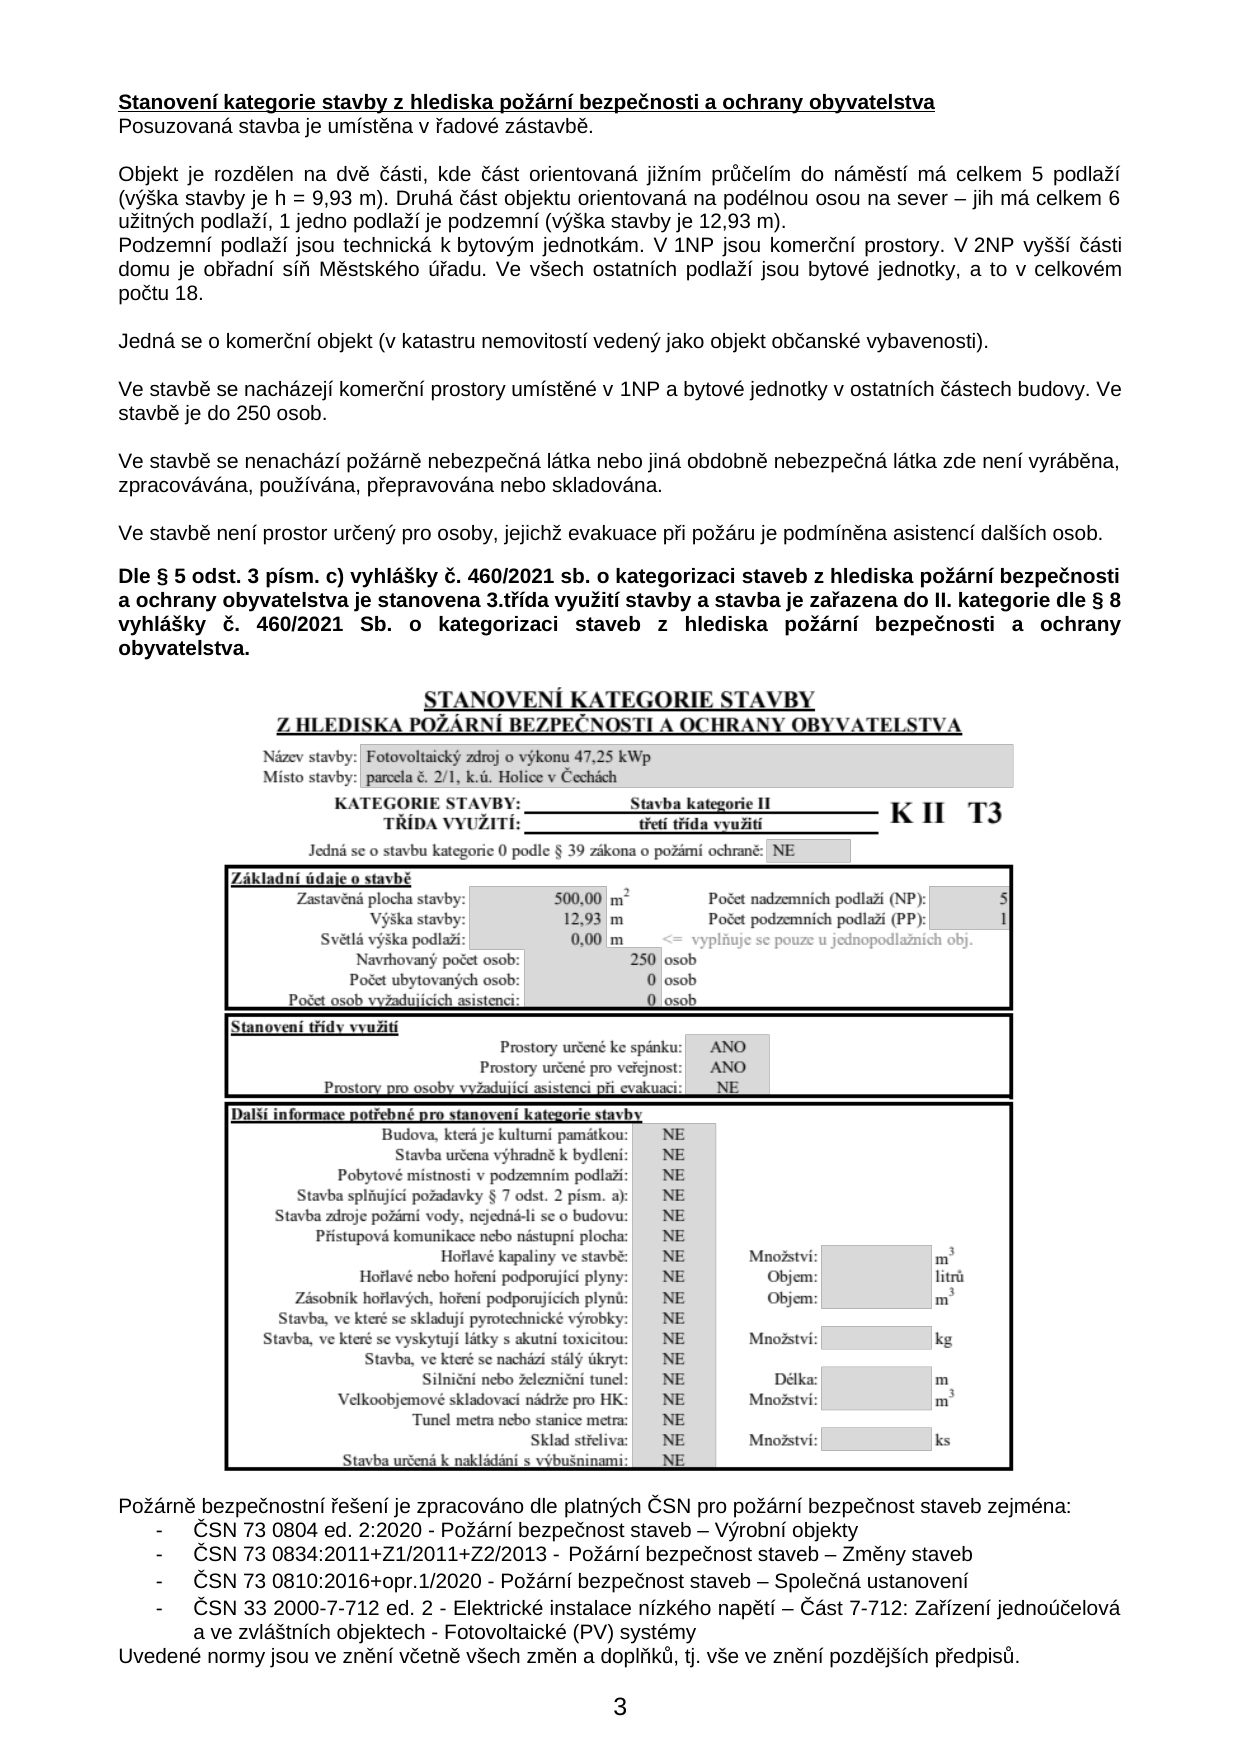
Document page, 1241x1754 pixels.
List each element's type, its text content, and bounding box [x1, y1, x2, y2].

list ČSN 33 2000-7-712 ed. 2 - Elektrické instalace nízkého napětí – Část 7-712: Zařízení jednoúčelová a ve zvláštních objektech - Fotovoltaické (PV) systémy [156, 1596, 1122, 1644]
text Posuzovaná stavba je umístěna v řadové zástavbě. [118, 113, 1122, 137]
text Ve stavbě se nenachází požárně nebezpečná látka nebo jiná obdobně nebezpečná látka zde není vyráběna, zpracovávána, používána, přepravována nebo skladována. [118, 449, 1122, 497]
list ČSN 73 0804 ed. 2:2020 - Požární bezpečnost staveb – Výrobní objekty [156, 1518, 1122, 1542]
text Podzemní podlaží jsou technická k bytovým jednotkám. V 1NP jsou komerční prostory. V 2NP vyšší části domu je obřadní síň Městského úřadu. Ve všech ostatních podlaží jsou bytové jednotky, a to v celkovém počtu 18. [118, 233, 1122, 305]
text Požárně bezpečnostní řešení je zpracováno dle platných ČSN pro požární bezpečnost staveb zejména: [118, 1494, 1122, 1518]
list ČSN 73 0810:2016+opr.1/2020 - Požární bezpečnost staveb – Společná ustanovení [156, 1569, 1122, 1593]
text Jedná se o komerční objekt (v katastru nemovitostí vedený jako objekt občanské vybavenosti). [118, 329, 1122, 353]
text Ve stavbě není prostor určený pro osoby, jejichž evakuace při požáru je podmíněna asistencí dalších osob. [118, 521, 1122, 545]
text Uvedené normy jsou ve znění včetně všech změn a doplňků, tj. vše ve znění pozdějších předpisů. [118, 1644, 1122, 1668]
list ČSN 73 0834:2011+Z1/2011+Z2/2013 - Požární bezpečnost staveb – Změny staveb [156, 1542, 1122, 1566]
text Stanovení kategorie stavby z hlediska požární bezpečnosti a ochrany obyvatelstva [118, 89, 1122, 113]
text Objekt je rozdělen na dvě části, kde část orientovaná jižním průčelím do náměstí má celkem 5 podlaží (výška stavby je h = 9,93 m). Druhá část objektu orientovaná na podélnou osou na sever – jih má celkem 6 užitných podlaží, 1 jedno podlaží je podzemní (výška stavby je 12,93 m). [118, 161, 1122, 233]
text Dle § 5 odst. 3 písm. c) vyhlášky č. 460/2021 sb. o kategorizaci staveb z hlediska požární bezpečnosti a ochrany obyvatelstva je stanovena 3.třída využití stavby a stavba je zařazena do II. kategorie dle § 8 vyhlášky č. 460/2021 Sb. o kategorizaci staveb z hlediska požární bezpečnosti a ochrany obyvatelstva. [118, 564, 1122, 660]
text Ve stavbě se nacházejí komerční prostory umístěné v 1NP a bytové jednotky v ostatních částech budovy. Ve stavbě je do 250 osob. [118, 377, 1122, 425]
